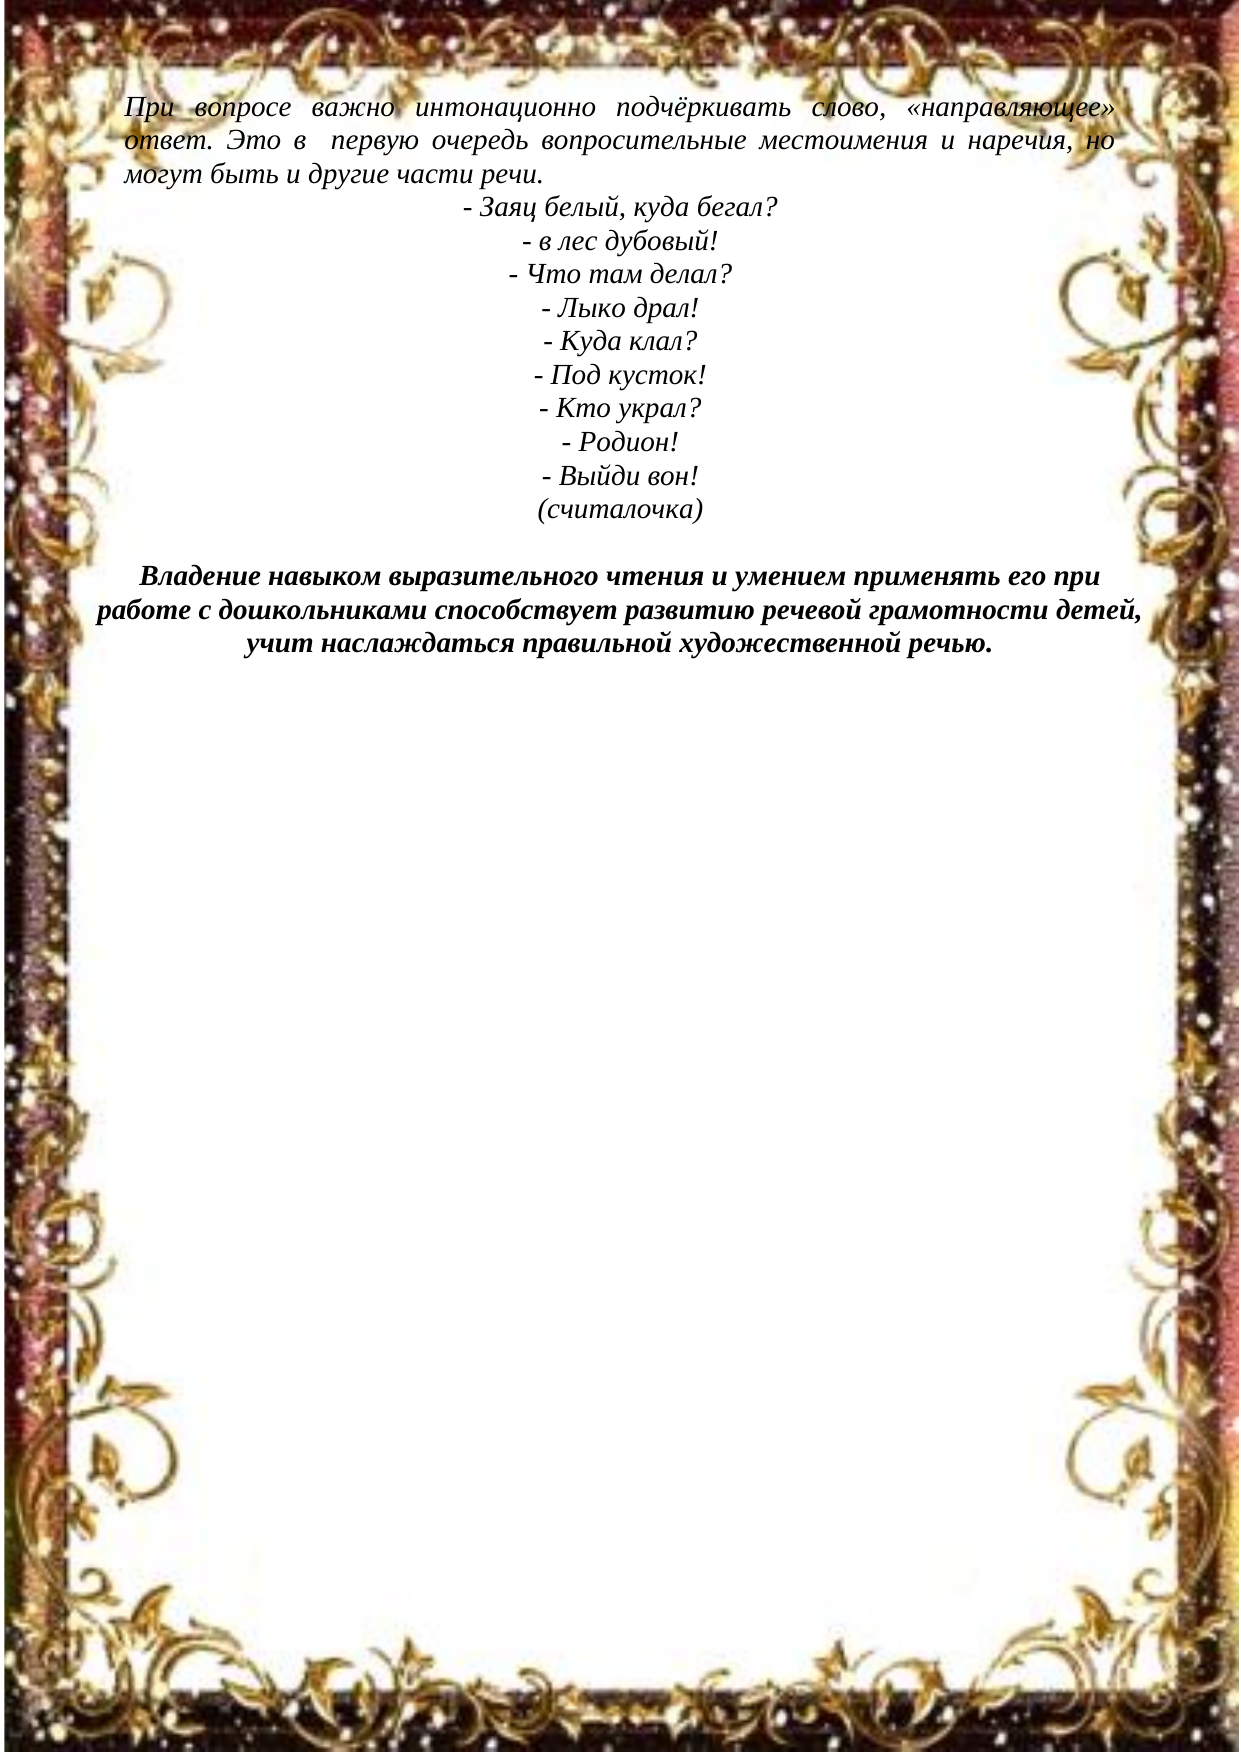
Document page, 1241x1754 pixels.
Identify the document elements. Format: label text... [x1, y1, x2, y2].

text - Куда клал? [89, 323, 1152, 357]
text При вопросе важно интонационно подчёркивать слово, «направляющее» ответ. Это в первую очередь вопросительные местоимения и наречия, но могут быть и другие части речи. [124, 89, 1116, 189]
text - Под кусток! [89, 357, 1152, 391]
text - Заяц белый, куда бегал? [89, 189, 1152, 223]
text - Выйди вон! [89, 458, 1152, 491]
text - Кто украл? [89, 391, 1152, 424]
text - Что там делал? [89, 256, 1152, 290]
picture [4, 0, 1239, 1752]
text (считалочка) [89, 491, 1152, 525]
text - Лыко драл! [89, 290, 1152, 323]
text - в лес дубовый! [89, 223, 1152, 256]
text - Родион! [89, 424, 1152, 458]
text Владение навыком выразительного чтения и умением применять его при работе с дошкольниками способствует развитию речевой грамотности детей, учит наслаждаться правильной художественной речью. [89, 558, 1152, 659]
